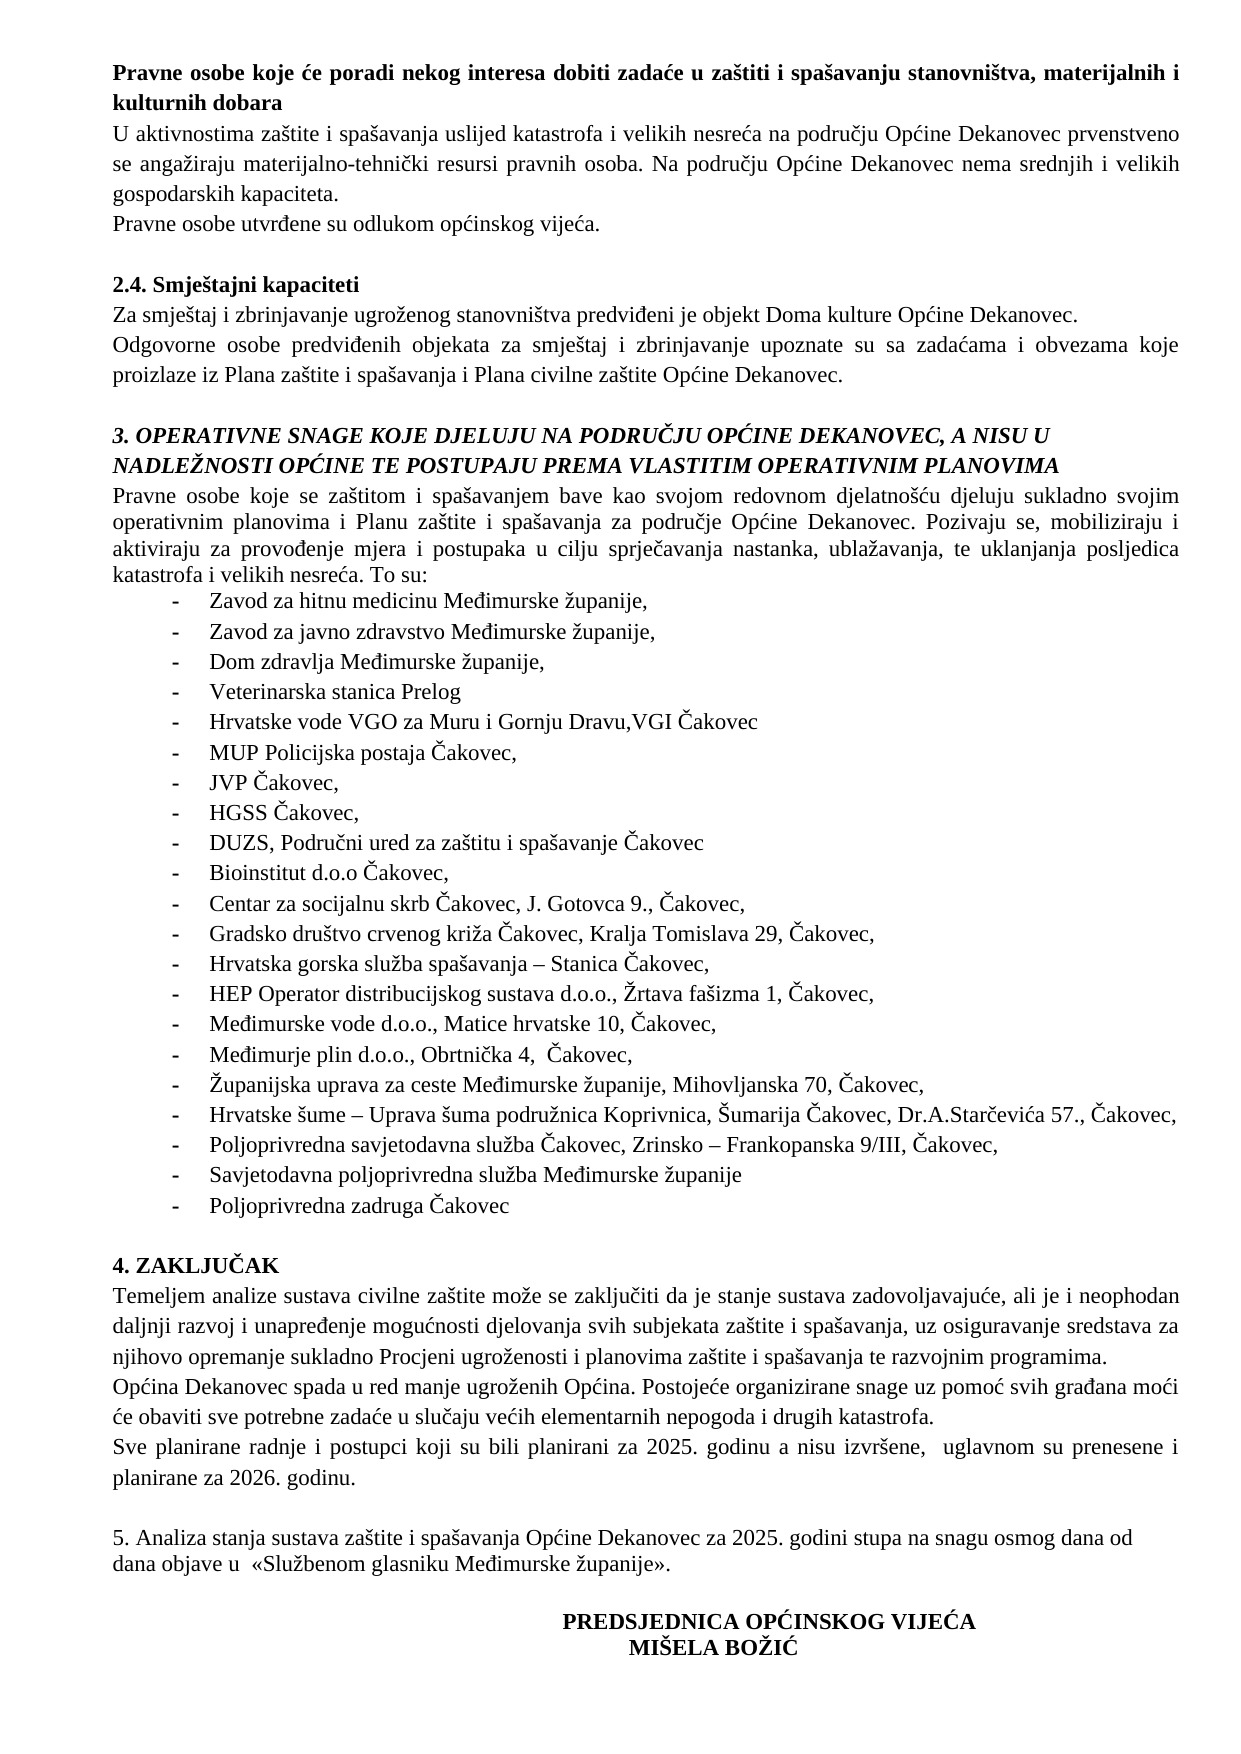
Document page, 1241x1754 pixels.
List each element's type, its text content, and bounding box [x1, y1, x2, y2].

list Zavod za javno zdravstvo Međimurske županije, [172, 618, 1181, 644]
text Pravne osobe koje će poradi nekog interesa dobiti zadaće u zaštiti i spašavanju stanovništva, materijalnih i kulturnih dobara [112, 59, 1181, 116]
text Temeljem analize sustava civilne zaštite može se zaključiti da je stanje sustava zadovoljavajuće, ali je i neophodan daljnji razvoj i unapređenje mogućnosti djelovanja svih subjekata zaštite i spašavanja, uz osiguravanje sredstava za njihovo opremanje sukladno Procjeni ugroženosti i planovima zaštite i spašavanja te razvojnim programima. [112, 1282, 1181, 1369]
list Bioinstitut d.o.o Čakovec, [172, 859, 1181, 886]
text 5. Analiza stanja sustava zaštite i spašavanja Općine Dekanovec za 2025. godini stupa na snagu osmog dana od dana objave u «Službenom glasniku Međimurske županije». [112, 1524, 1181, 1577]
list Hrvatska gorska služba spašavanja – Stanica Čakovec, [172, 950, 1181, 976]
list Centar za socijalnu skrb Čakovec, J. Gotovca 9., Čakovec, [172, 889, 1181, 916]
list Županijska uprava za ceste Međimurske županije, Mihovljanska 70, Čakovec, [172, 1071, 1181, 1097]
list Poljoprivredna zadruga Čakovec [172, 1192, 1181, 1218]
list Međimurske vode d.o.o., Matice hrvatske 10, Čakovec, [172, 1010, 1181, 1037]
list HGSS Čakovec, [172, 799, 1181, 825]
text Sve planirane radnje i postupci koji su bili planirani za 2025. godinu a nisu izvršene, uglavnom su prenesene i planirane za 2026. godinu. [112, 1433, 1181, 1490]
text Za smještaj i zbrinjavanje ugroženog stanovništva predviđeni je objekt Doma kulture Općine Dekanovec. [112, 301, 1181, 327]
text Pravne osobe utvrđene su odlukom općinskog vijeća. [112, 210, 1181, 237]
list Gradsko društvo crvenog križa Čakovec, Kralja Tomislava 29, Čakovec, [172, 920, 1181, 946]
text U aktivnostima zaštite i spašavanja uslijed katastrofa i velikih nesreća na području Općine Dekanovec prvenstveno se angažiraju materijalno-tehnički resursi pravnih osoba. Na području Općine Dekanovec nema srednjih i velikih gospodarskih kapaciteta. [112, 119, 1181, 206]
list Hrvatske vode VGO za Muru i Gornju Dravu,VGI Čakovec [172, 708, 1181, 735]
subtitle PREDSJEDNICA OPĆINSKOG VIJEĆA [487, 1608, 1211, 1634]
list Dom zdravlja Međimurske županije, [172, 648, 1181, 674]
subtitle MIŠELA BOŽIĆ [555, 1634, 1181, 1661]
list Međimurje plin d.o.o., Obrtnička 4, Čakovec, [172, 1041, 1181, 1067]
text Odgovorne osobe predviđenih objekata za smještaj i zbrinjavanje upoznate su sa zadaćama i obvezama koje proizlaze iz Plana zaštite i spašavanja i Plana civilne zaštite Općine Dekanovec. [112, 331, 1181, 388]
text 3. Operativne snage koje djeluju na području Općine DEKANOVEC, a nisu u nadležnosti Općine te postupaju prema vlastitim operativnim planovima [112, 422, 1181, 478]
list Savjetodavna poljoprivredna služba Međimurske županije [172, 1161, 1181, 1188]
list MUP Policijska postaja Čakovec, [172, 738, 1181, 765]
text 4. ZAKLJUČAK [112, 1252, 1181, 1278]
text Općina Dekanovec spada u red manje ugroženih Općina. Postojeće organizirane snage uz pomoć svih građana moći će obaviti sve potrebne zadaće u slučaju većih elementarnih nepogoda i drugih katastrofa. [112, 1373, 1181, 1429]
text 2.4. Smještajni kapaciteti [112, 271, 1181, 297]
list Zavod za hitnu medicinu Međimurske županije, [172, 587, 1181, 614]
list Veterinarska stanica Prelog [172, 678, 1181, 704]
list Poljoprivredna savjetodavna služba Čakovec, Zrinsko – Frankopanska 9/III, Čakovec, [172, 1131, 1181, 1158]
text Pravne osobe koje se zaštitom i spašavanjem bave kao svojom redovnom djelatnošću djeluju sukladno svojim operativnim planovima i Planu zaštite i spašavanja za područje Općine Dekanovec. Pozivaju se, mobiliziraju i aktiviraju za provođenje mjera i postupaka u cilju sprječavanja nastanka, ublažavanja, te uklanjanja posljedica katastrofa i velikih nesreća. To su: [112, 482, 1181, 587]
list Hrvatske šume – Uprava šuma podružnica Koprivnica, Šumarija Čakovec, Dr.A.Starčevića 57., Čakovec, [172, 1101, 1181, 1127]
list HEP Operator distribucijskog sustava d.o.o., Žrtava fašizma 1, Čakovec, [172, 980, 1181, 1007]
list JVP Čakovec, [172, 769, 1181, 795]
list DUZS, Područni ured za zaštitu i spašavanje Čakovec [172, 829, 1181, 856]
